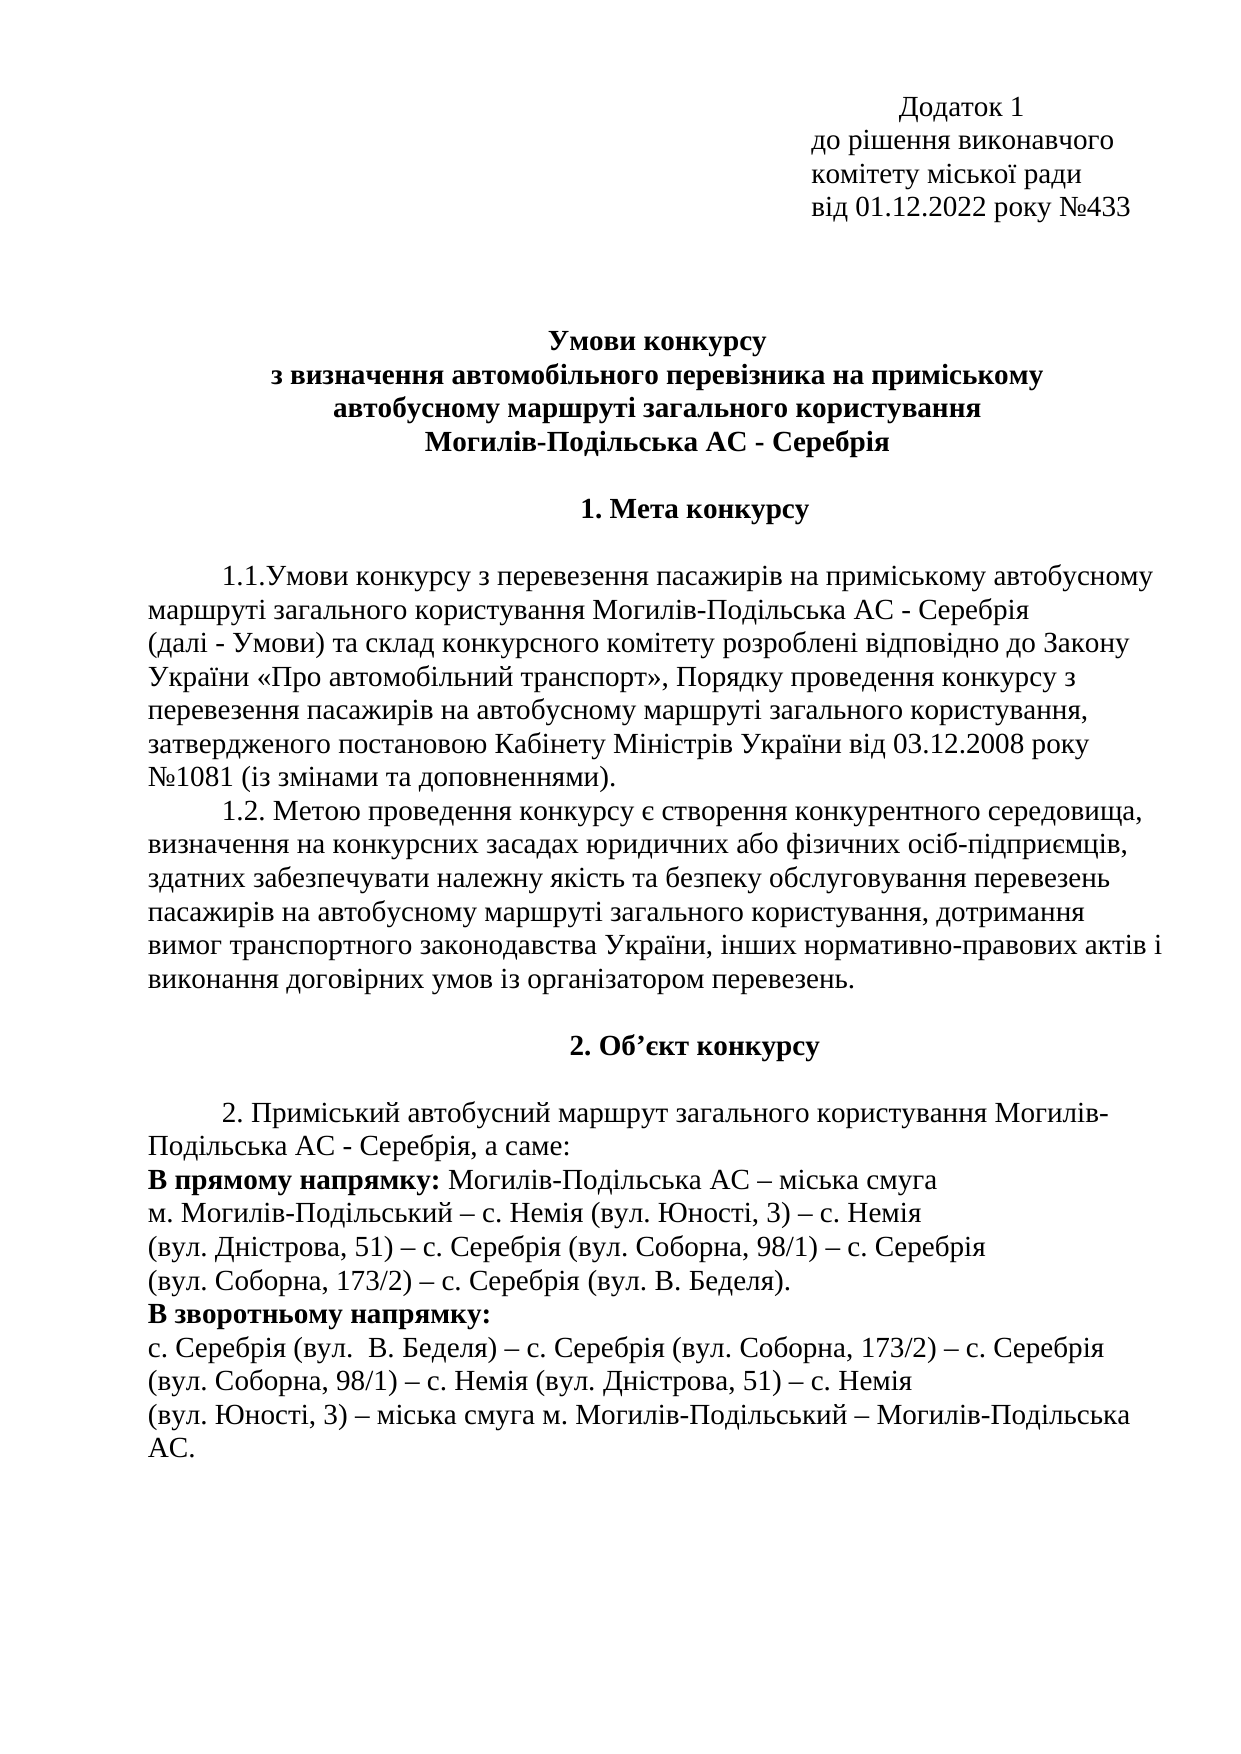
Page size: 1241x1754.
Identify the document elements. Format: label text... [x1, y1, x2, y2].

text (далі - Умови) та склад конкурсного комітету розроблені відповідно до Закону України «Про автомобільний транспорт», Порядку проведення конкурсу з перевезення пасажирів на автобусному маршруті загального користування, затвердженого постановою Кабінету Міністрів України від 03.12.2008 року №1081 (із змінами та доповненнями). [148, 625, 1167, 793]
text (вул. Юності, 3) – міська смуга м. Могилів-Подільський – Могилів-Подільська АС. [148, 1397, 1167, 1464]
text (вул. Соборна, 173/2) – с. Серебрія (вул. В. Беделя). [148, 1263, 1167, 1296]
text (вул. Дністрова, 51) – с. Серебрія (вул. Соборна, 98/1) – с. Серебрія [148, 1229, 1167, 1263]
text автобусному маршруті загального користування [148, 391, 1167, 424]
text с. Серебрія (вул. В. Беделя) – с. Серебрія (вул. Соборна, 173/2) – с. Серебрія (вул. Соборна, 98/1) – с. Немія (вул. Дністрова, 51) – с. Немія [148, 1330, 1167, 1397]
text 1.2. Метою проведення конкурсу є створення конкурентного середовища, визначення на конкурсних засадах юридичних або фізичних осіб-підприємців, здатних забезпечувати належну якість та безпеку обслуговування перевезень пасажирів на автобусному маршруті загального користування, дотримання вимог транспортного законодавства України, інших нормативно-правових актів і виконання договірних умов із організатором перевезень. [148, 793, 1167, 994]
text від 01.12.2022 року №433 [148, 189, 1167, 223]
text В прямому напрямку: Могилів-Подільська АС – міська смуга [148, 1162, 1167, 1196]
text Додаток 1 [148, 89, 1167, 122]
text м. Могилів-Подільський – с. Немія (вул. Юності, 3) – с. Немія [148, 1196, 1167, 1229]
text до рішення виконавчого [148, 122, 1167, 156]
text з визначення автомобільного перевізника на приміському [148, 357, 1167, 391]
text 1. Мета конкурсу [223, 491, 1167, 525]
text Умови конкурсу [148, 323, 1167, 357]
text Могилів-Подільська АС - Серебрія [148, 424, 1167, 458]
text комітету міської ради [148, 156, 1167, 189]
text 2. Об’єкт конкурсу [223, 1028, 1167, 1061]
text 1.1.Умови конкурсу з перевезення пасажирів на приміському автобусному маршруті загального користування Могилів-Подільська АС - Серебрія [148, 558, 1167, 625]
text В зворотньому напрямку: [148, 1296, 1167, 1330]
text 2. Приміський автобусний маршрут загального користування Могилів-Подільська АС - Серебрія, а саме: [148, 1095, 1167, 1162]
